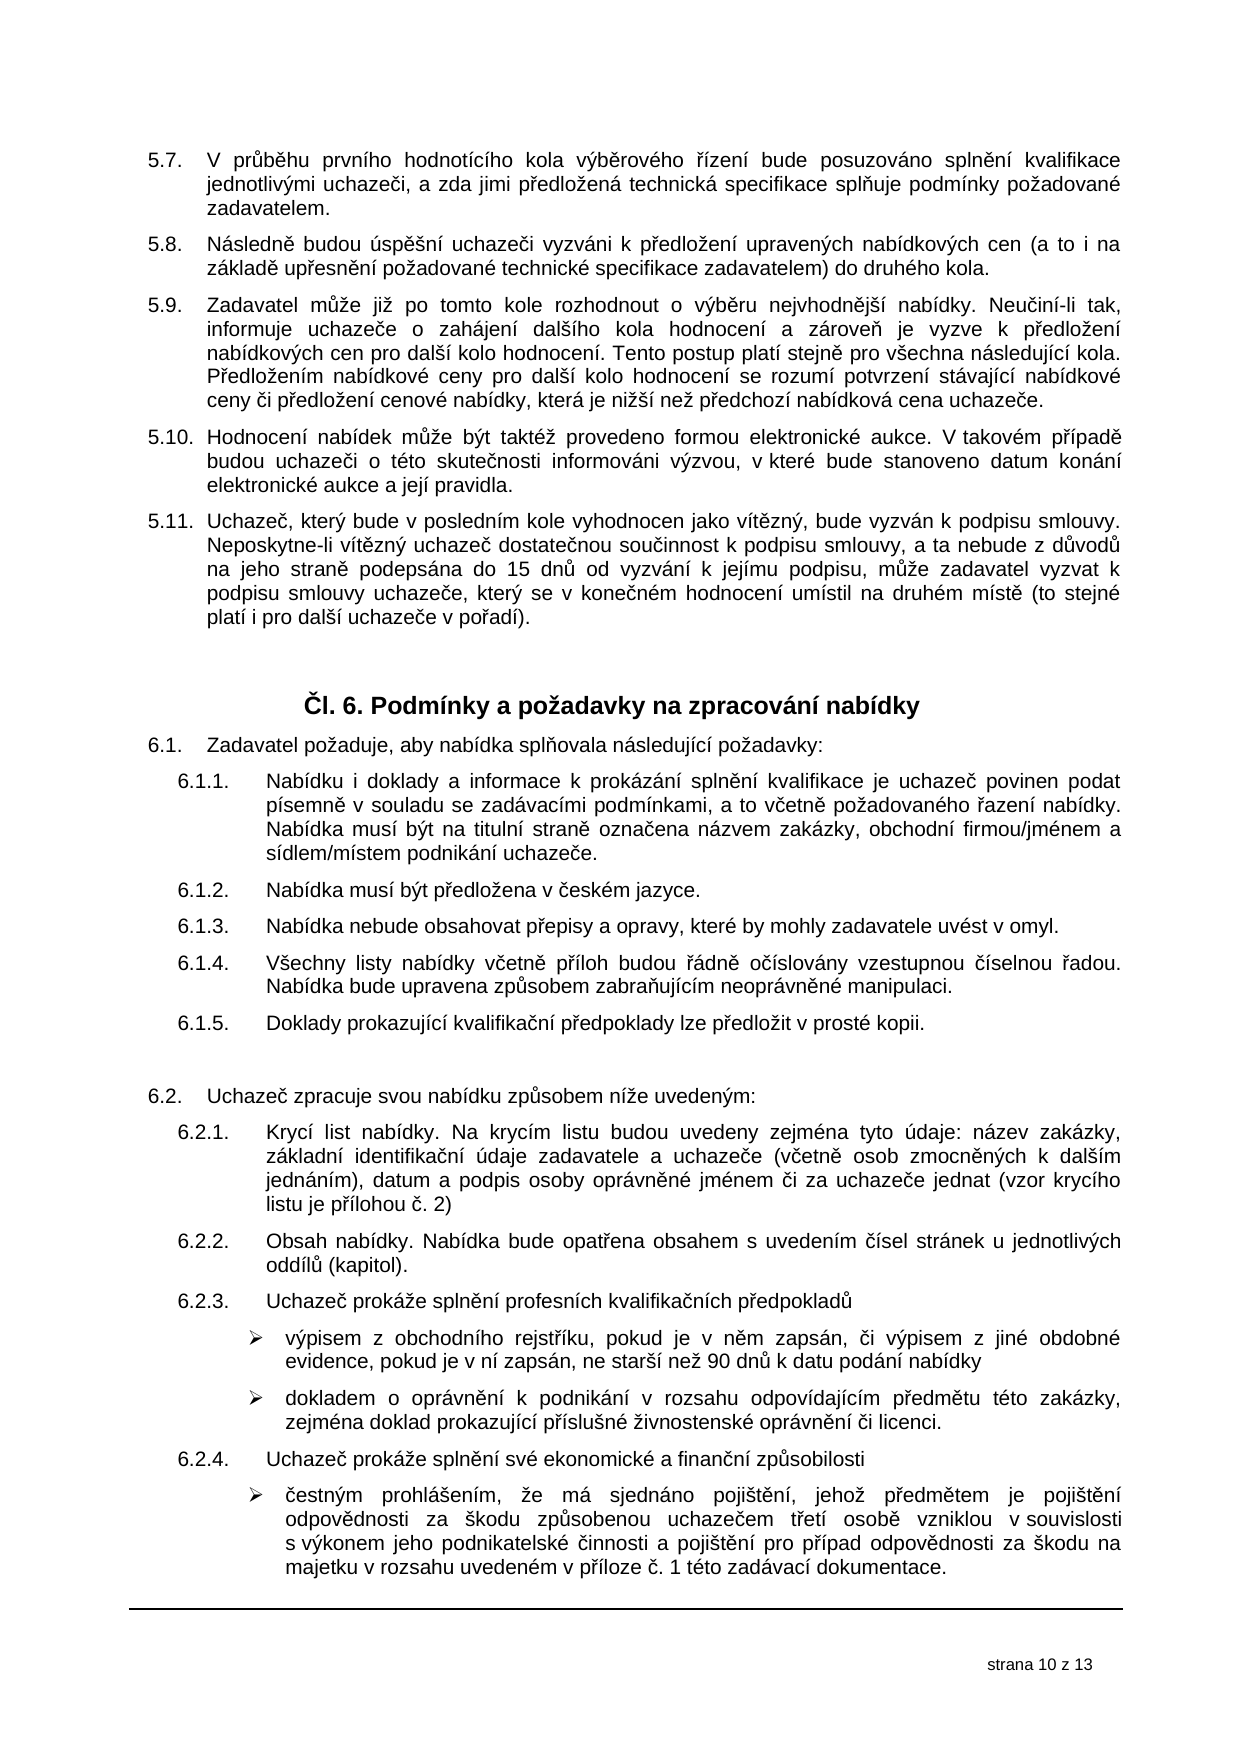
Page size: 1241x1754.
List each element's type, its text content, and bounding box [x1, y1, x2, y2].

list výpisem z obchodního rejstříku, pokud je v něm zapsán, či výpisem z jiné obdobné evidence, pokud je v ní zapsán, ne starší než 90 dnů k datu podání nabídky [248, 1325, 1122, 1373]
text Nabídku i doklady a informace k prokázání splnění kvalifikace je uchazeč povinen podat písemně v souladu se zadávacími podmínkami, a to včetně požadovaného řazení nabídky. Nabídka musí být na titulní straně označena názvem zakázky, obchodní firmou/jménem a sídlem/místem podnikání uchazeče. [177, 769, 1122, 865]
list dokladem o oprávnění k podnikání v rozsahu odpovídajícím předmětu této zakázky, zejména doklad prokazující příslušné živnostenské oprávnění či licenci. [248, 1386, 1122, 1434]
text Zadavatel požaduje, aby nabídka splňovala následující požadavky: [148, 733, 1122, 757]
list čestným prohlášením, že má sjednáno pojištění, jehož předmětem je pojištění odpovědnosti za škodu způsobenou uchazečem třetí osobě vzniklou v souvislosti s výkonem jeho podnikatelské činnosti a pojištění pro případ odpovědnosti za škodu na majetku v rozsahu uvedeném v příloze č. 1 této zadávací dokumentace. [248, 1483, 1122, 1579]
text Uchazeč zpracuje svou nabídku způsobem níže uvedeným: [148, 1084, 1122, 1108]
text Všechny listy nabídky včetně příloh budou řádně očíslovány vzestupnou číselnou řadou. Nabídka bude upravena způsobem zabraňujícím neoprávněné manipulaci. [177, 950, 1122, 998]
text Uchazeč prokáže splnění profesních kvalifikačních předpokladů [177, 1289, 1122, 1313]
text Krycí list nabídky. Na krycím listu budou uvedeny zejména tyto údaje: název zakázky, základní identifikační údaje zadavatele a uchazeče (včetně osob zmocněných k dalším jednáním), datum a podpis osoby oprávněné jménem či za uchazeče jednat (vzor krycího listu je přílohou č. 2) [177, 1120, 1122, 1216]
text Uchazeč, který bude v posledním kole vyhodnocen jako vítězný, bude vyzván k podpisu smlouvy. Neposkytne-li vítězný uchazeč dostatečnou součinnost k podpisu smlouvy, a ta nebude z důvodů na jeho straně podepsána do 15 dnů od vyzvání k jejímu podpisu, může zadavatel vyzvat k podpisu smlouvy uchazeče, který se v konečném hodnocení umístil na druhém místě (to stejné platí i pro další uchazeče v pořadí). [148, 509, 1122, 629]
text Následně budou úspěšní uchazeči vyzváni k předložení upravených nabídkových cen (a to i na základě upřesnění požadované technické specifikace zadavatelem) do druhého kola. [148, 232, 1122, 280]
text Obsah nabídky. Nabídka bude opatřena obsahem s uvedením čísel stránek u jednotlivých oddílů (kapitol). [177, 1228, 1122, 1276]
text Nabídka nebude obsahovat přepisy a opravy, které by mohly zadavatele uvést v omyl. [177, 914, 1122, 938]
text Zadavatel může již po tomto kole rozhodnout o výběru nejvhodnější nabídky. Neučiní-li tak, informuje uchazeče o zahájení dalšího kola hodnocení a zároveň je vyzve k předložení nabídkových cen pro další kolo hodnocení. Tento postup platí stejně pro všechna následující kola. Předložením nabídkové ceny pro další kolo hodnocení se rozumí potvrzení stávající nabídkové ceny či předložení cenové nabídky, která je nižší než předchozí nabídková cena uchazeče. [148, 292, 1122, 412]
text Doklady prokazující kvalifikační předpoklady lze předložit v prosté kopii. [177, 1011, 1122, 1035]
text V průběhu prvního hodnotícího kola výběrového řízení bude posuzováno splnění kvalifikace jednotlivými uchazeči, a zda jimi předložená technická specifikace splňuje podmínky požadované zadavatelem. [148, 148, 1122, 219]
text Hodnocení nabídek může být taktéž provedeno formou elektronické aukce. V takovém případě budou uchazeči o této skutečnosti informováni výzvou, v které bude stanoveno datum konání elektronické aukce a její pravidla. [148, 425, 1122, 497]
text Uchazeč prokáže splnění své ekonomické a finanční způsobilosti [177, 1446, 1122, 1470]
text Nabídka musí být předložena v českém jazyce. [177, 877, 1122, 901]
text Podmínky a požadavky na zpracování nabídky [102, 691, 1122, 720]
